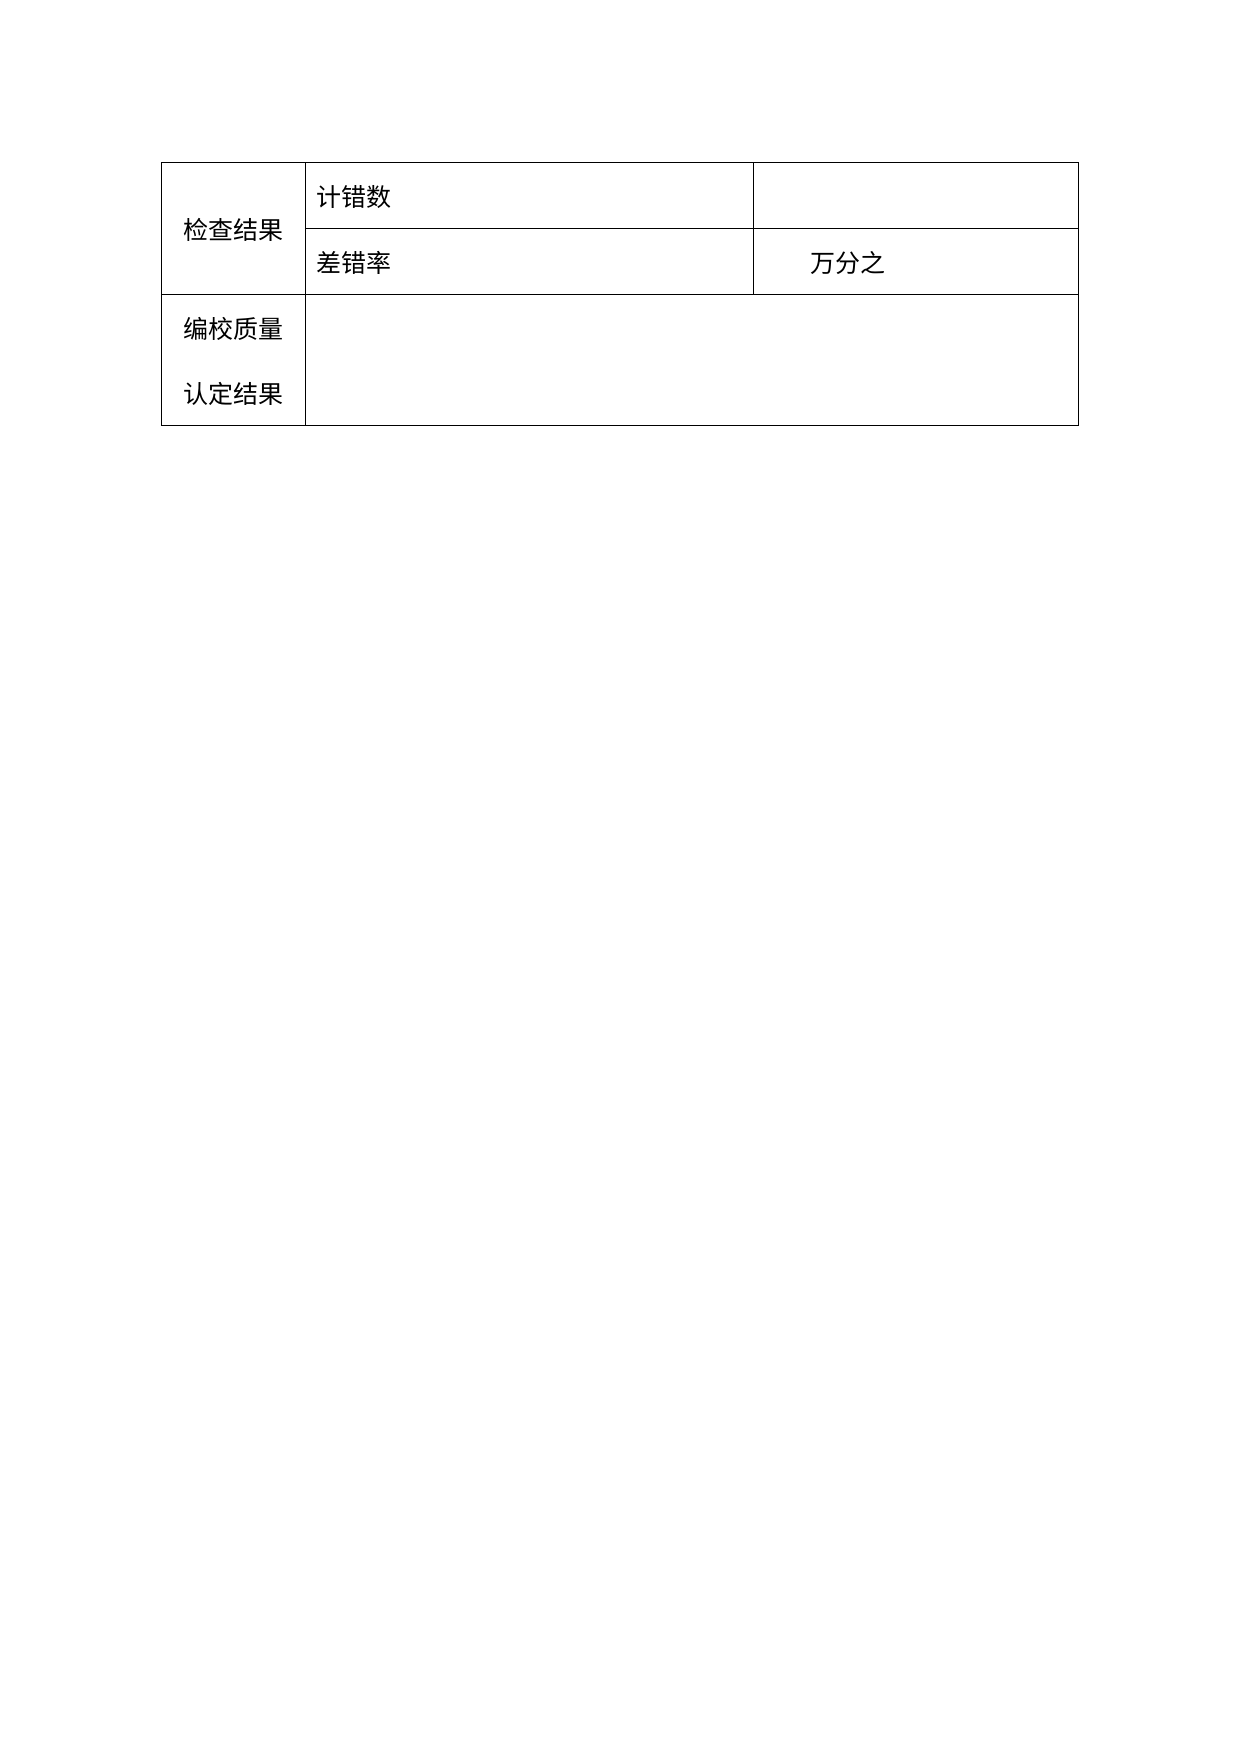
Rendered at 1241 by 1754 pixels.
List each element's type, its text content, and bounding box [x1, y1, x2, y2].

table_cell [754, 163, 1078, 228]
table_cell 差错率 [306, 229, 753, 294]
table_cell 计错数 [306, 163, 753, 228]
table_cell 万分之 [754, 229, 1078, 294]
table_cell 检查结果 [162, 163, 305, 294]
table_cell 编校质量认定结果 [162, 295, 305, 425]
table_cell [306, 295, 1078, 425]
